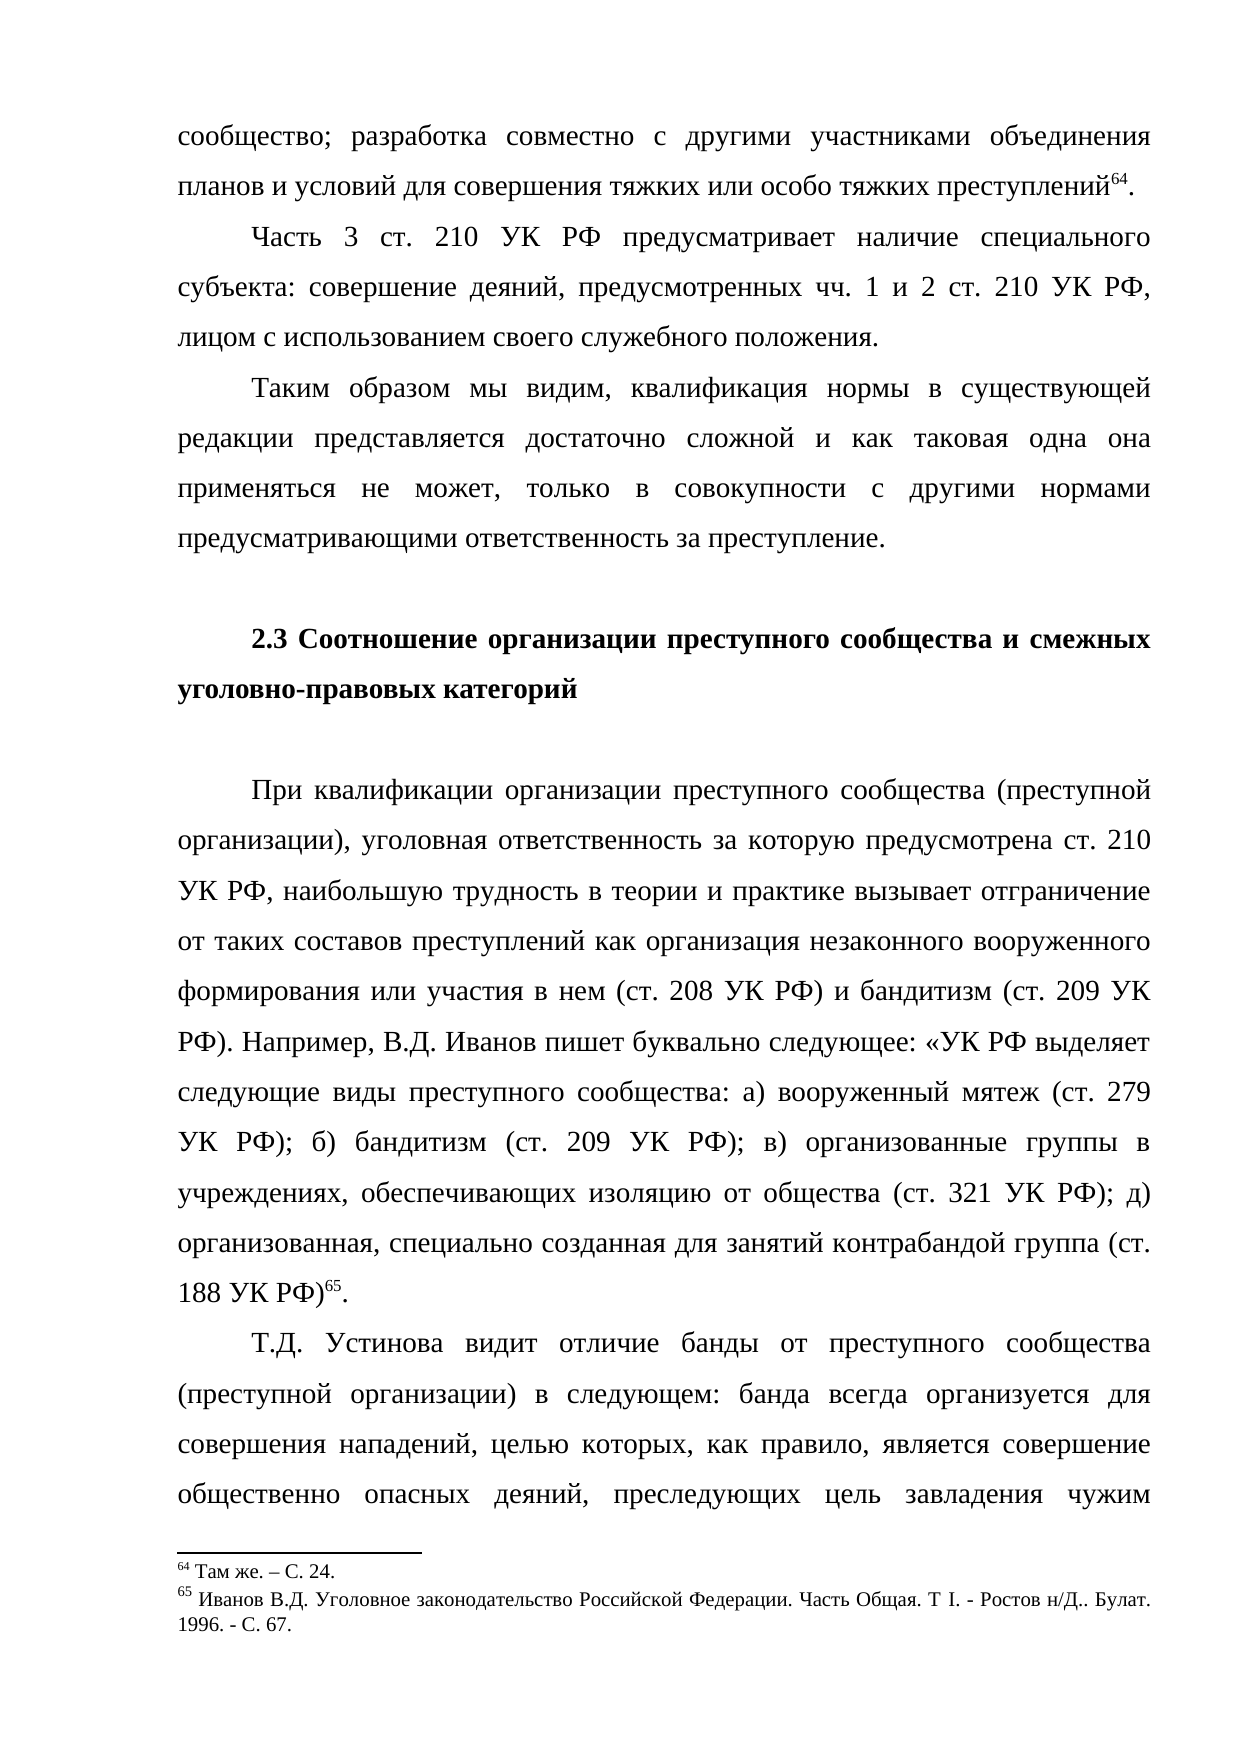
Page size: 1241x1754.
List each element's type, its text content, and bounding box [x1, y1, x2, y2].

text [177, 1326, 1152, 1510]
subtitle 2.3 Соотношение организации преступного сообщества и смежных уголовно-правовых категорий [177, 621, 1152, 705]
text При квалификации организации преступного сообщества (преступной организации), уголовная ответственность за которую предусмотрена ст. 210 УК РФ, наибольшую трудность в теории и практике вызывает отграничение от таких составов преступлений как организация незаконного вооруженного формирования или участия в нем (ст. 208 УК РФ) и бандитизм (ст. 209 УК РФ). Например, В.Д. Иванов пишет буквально следующее: «УК РФ выделяет следующие виды преступного сообщества: а) вооруженный мятеж (ст. 279 УК РФ); б) бандитизм (ст. 209 УК РФ); в) организованные группы в учреждениях, обеспечивающих изоляцию от общества (ст. 321 УК РФ); д) организованная, специально созданная для занятий контрабандой группа (ст. 188 УК РФ). [177, 772, 1152, 1309]
text Часть 3 ст. 210 УК РФ предусматривает наличие специального субъекта: совершение деяний, предусмотренных чч. 1 и 2 ст. 210 УК РФ, лицом с использованием своего служебного положения. [177, 219, 1152, 353]
text Таким образом мы видим, квалификация нормы в существующей редакции представляется достаточно сложной и как таковая одна она применяться не может, только в совокупности с другими нормами предусматривающими ответственность за преступление. [177, 370, 1152, 554]
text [177, 118, 1152, 202]
